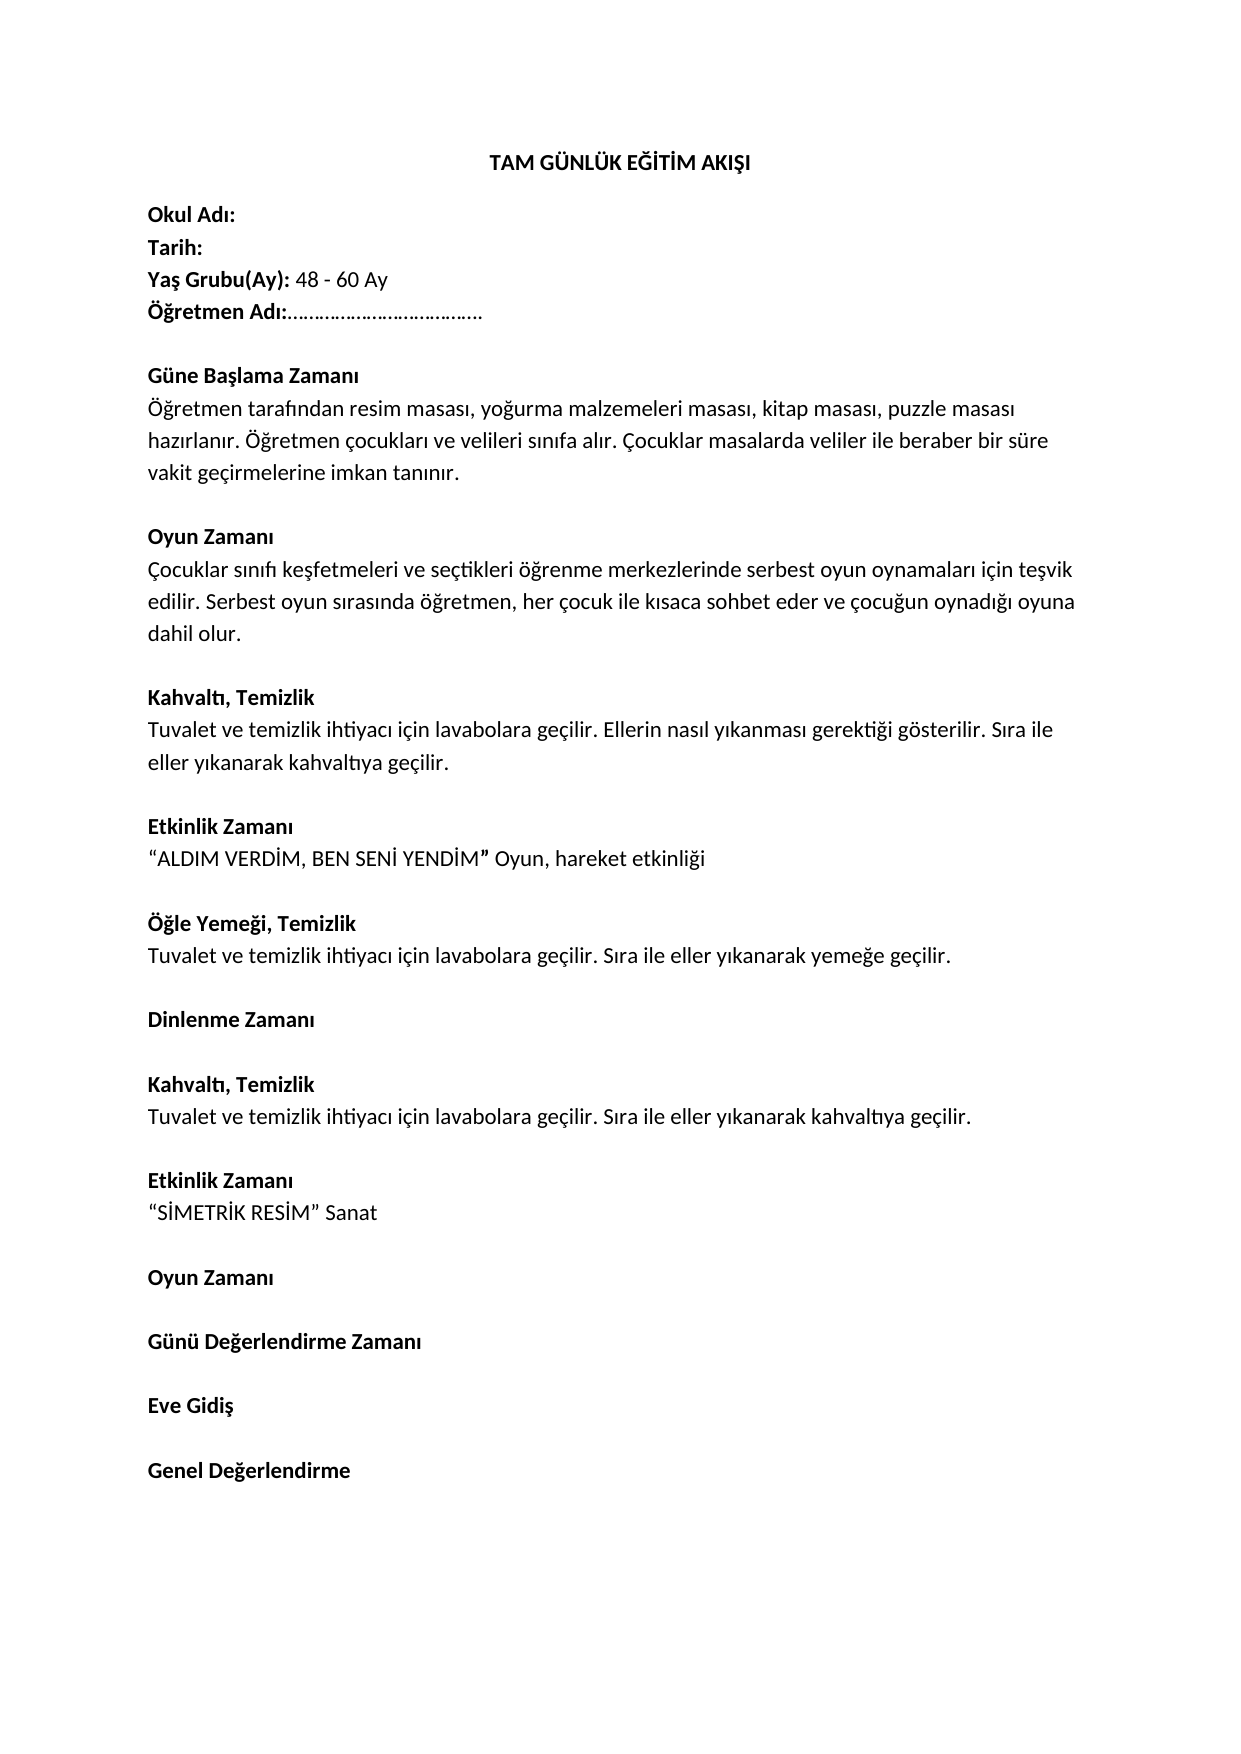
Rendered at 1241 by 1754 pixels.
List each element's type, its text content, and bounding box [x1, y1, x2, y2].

text Günü Değerlendirme Zamanı [148, 1327, 1093, 1355]
text Kahvaltı, Temizlik [148, 1070, 1093, 1098]
text “SİMETRİK RESİM” Sanat [148, 1198, 1093, 1226]
text TAM GÜNLÜK EĞİTİM AKIŞI [148, 148, 1093, 176]
text Eve Gidiş [148, 1392, 1093, 1419]
text Tuvalet ve temizlik ihtiyacı için lavabolara geçilir. Sıra ile eller yıkanarak kahvaltıya geçilir. [148, 1102, 1093, 1130]
text Kahvaltı, Temizlik [148, 683, 1093, 711]
text Güne Başlama Zamanı [148, 362, 1093, 389]
text Tuvalet ve temizlik ihtiyacı için lavabolara geçilir. Sıra ile eller yıkanarak yemeğe geçilir. [148, 941, 1093, 969]
text Öğle Yemeği, Temizlik [148, 909, 1093, 937]
text Genel Değerlendirme [148, 1456, 1093, 1484]
text Dinlenme Zamanı [148, 1005, 1093, 1033]
text Etkinlik Zamanı [148, 812, 1093, 840]
text Tarih: [148, 233, 1093, 261]
text Çocuklar sınıfı keşfetmeleri ve seçtikleri öğrenme merkezlerinde serbest oyun oynamaları için teşvik edilir. Serbest oyun sırasında öğretmen, her çocuk ile kısaca sohbet eder ve çocuğun oynadığı oyuna dahil olur. [148, 555, 1093, 647]
text “ALDIM VERDİM, BEN SENİ YENDİM” Oyun, hareket etkinliği [148, 844, 1093, 872]
text Öğretmen Adı:………………………………. [148, 297, 1093, 325]
text Etkinlik Zamanı [148, 1166, 1093, 1194]
text Yaş Grubu(Ay): 48 - 60 Ay [148, 265, 1093, 293]
text Öğretmen tarafından resim masası, yoğurma malzemeleri masası, kitap masası, puzzle masası hazırlanır. Öğretmen çocukları ve velileri sınıfa alır. Çocuklar masalarda veliler ile beraber bir süre vakit geçirmelerine imkan tanınır. [148, 394, 1093, 486]
text Okul Adı: [148, 201, 1093, 229]
text Oyun Zamanı [148, 522, 1093, 551]
text Oyun Zamanı [148, 1263, 1093, 1291]
text Tuvalet ve temizlik ihtiyacı için lavabolara geçilir. Ellerin nasıl yıkanması gerektiği gösterilir. Sıra ile eller yıkanarak kahvaltıya geçilir. [148, 716, 1093, 776]
